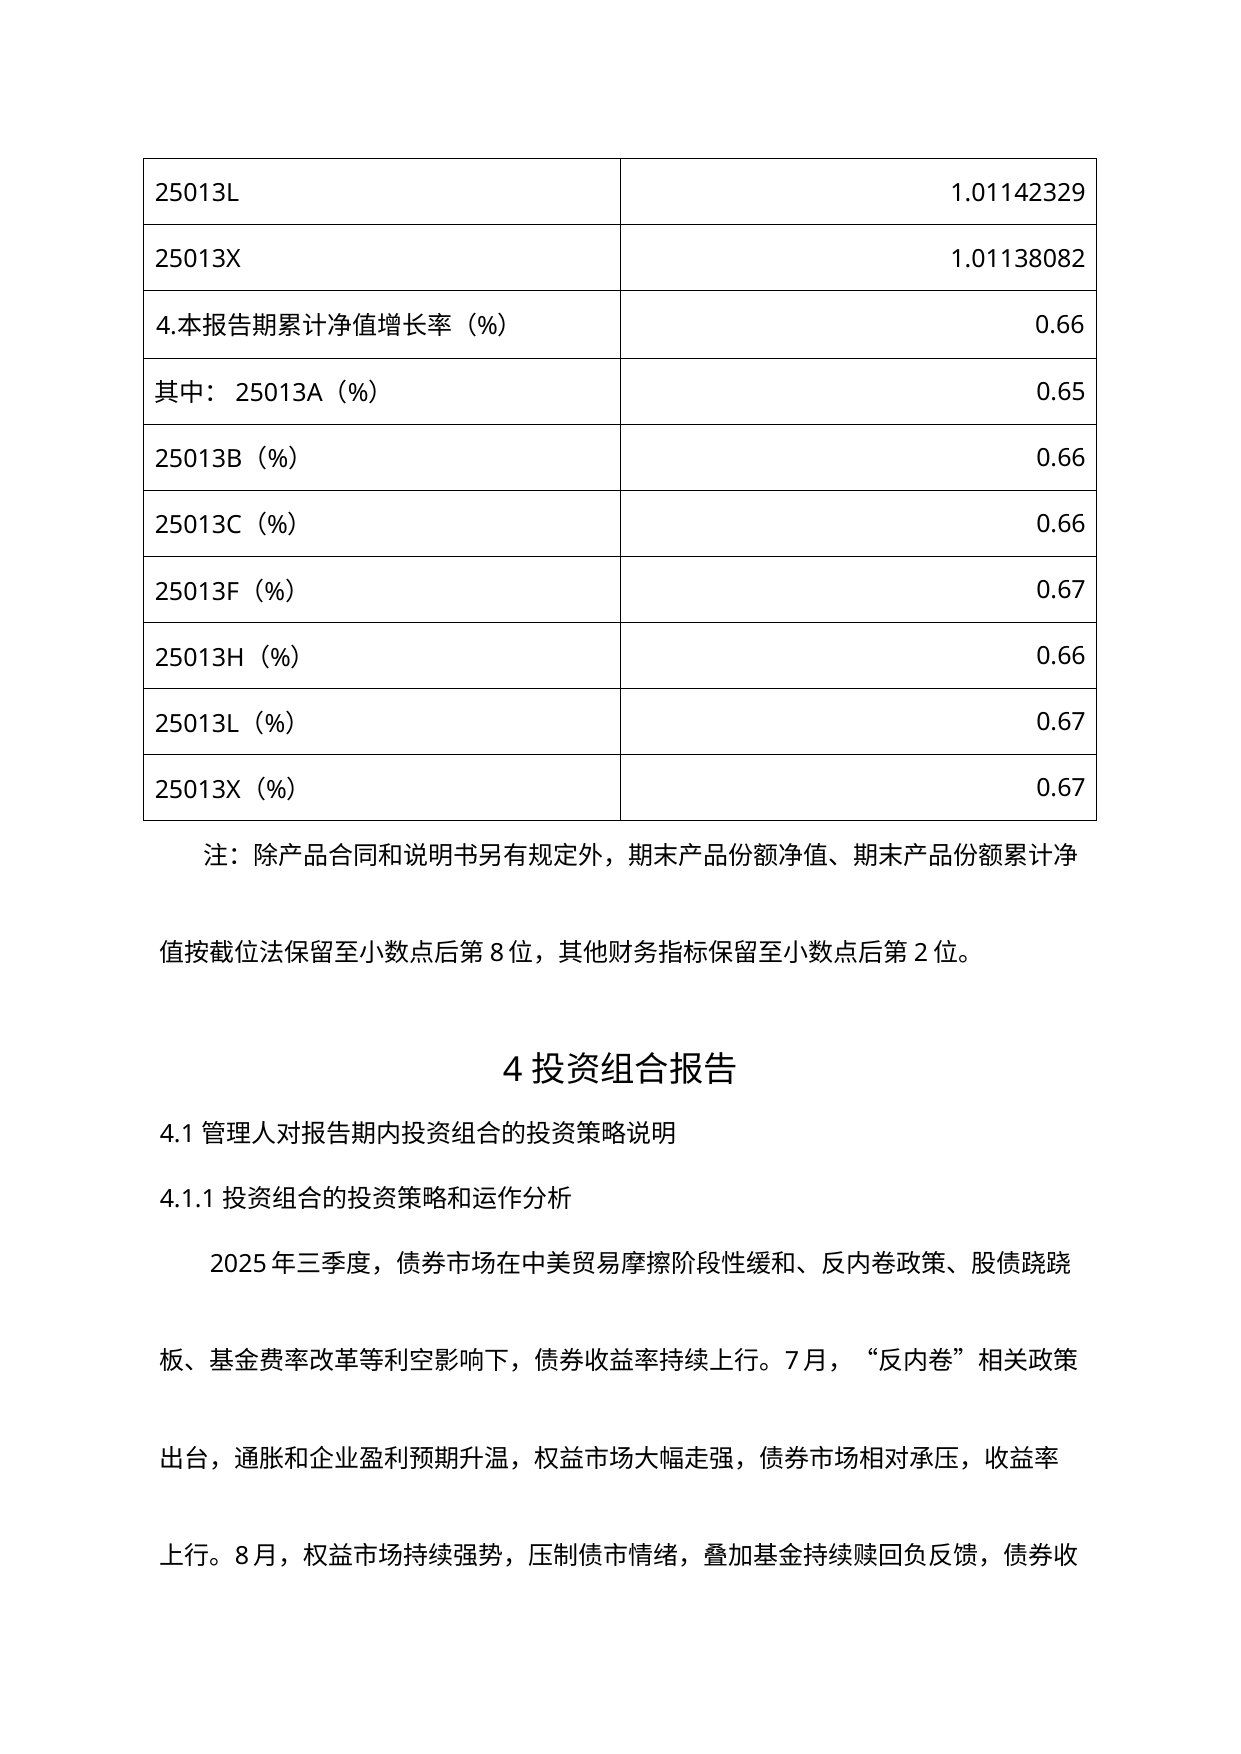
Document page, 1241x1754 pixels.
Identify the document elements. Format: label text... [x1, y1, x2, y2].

table_cell 25013C（%） [144, 491, 620, 556]
table_cell 25013X（%） [144, 755, 620, 820]
text 4.1.1 投资组合的投资策略和运作分析 [159, 1164, 1081, 1229]
table_cell 0.67 [621, 689, 1096, 754]
table_cell 25013H（%） [144, 623, 620, 688]
table_cell 0.66 [621, 291, 1096, 357]
table_cell 1.01142329 [621, 159, 1096, 224]
table_cell 0.66 [621, 623, 1096, 688]
text 注：除产品合同和说明书另有规定外，期末产品份额净值、期末产品份额累计净值按截位法保留至小数点后第8位，其他财务指标保留至小数点后第2位。 [159, 821, 1092, 983]
table_cell 0.67 [621, 557, 1096, 622]
table_cell 4.本报告期累计净值增长率（%） [144, 291, 620, 357]
table_cell 0.65 [621, 359, 1096, 423]
table_cell 25013L [144, 159, 620, 224]
table_cell 25013B（%） [144, 425, 620, 489]
table_cell 25013L（%） [144, 689, 620, 754]
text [159, 1229, 1081, 1586]
table_cell 0.66 [621, 425, 1096, 489]
table_cell 25013X [144, 225, 620, 290]
table_cell 0.66 [621, 491, 1096, 556]
table_cell 0.67 [621, 755, 1096, 820]
text 4.1 管理人对报告期内投资组合的投资策略说明 [159, 1099, 1081, 1164]
text 4 投资组合报告 [159, 1034, 1081, 1099]
table_cell 1.01138082 [621, 225, 1096, 290]
table_cell 25013F（%） [144, 557, 620, 622]
table_cell 其中： 25013A（%） [144, 359, 620, 423]
